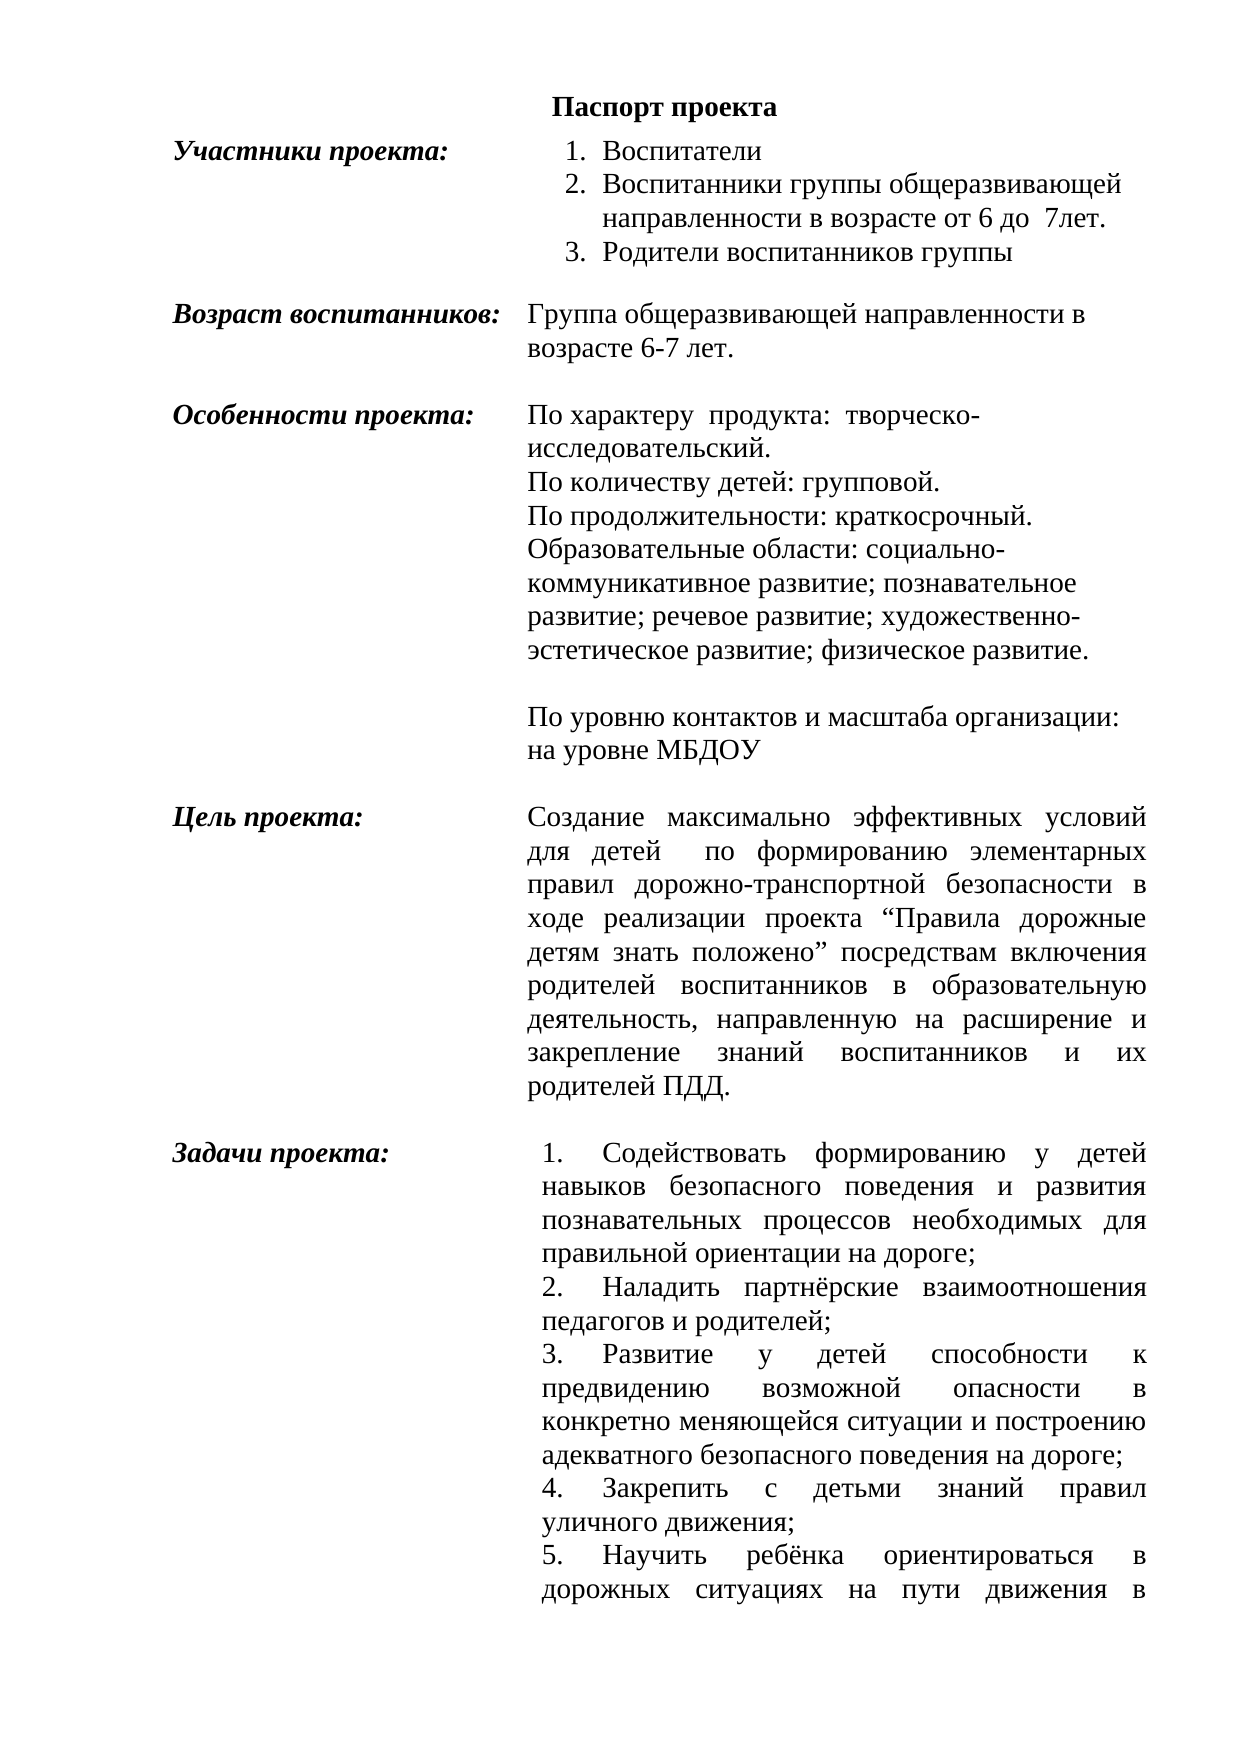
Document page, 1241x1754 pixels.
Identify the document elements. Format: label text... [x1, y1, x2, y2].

text Паспорт проекта [177, 89, 1152, 122]
table_cell По характеру продукта: творческо-исследовательский. По количеству детей: групповой. По продолжительности: краткосрочный. Образовательные области: социально- коммуникативное развитие; познавательное развитие; речевое развитие; художественно-эстетическое развитие; физическое развитие. По уровню контактов и масштаба организации: на уровне МБДОУ [527, 397, 1147, 799]
table_cell Группа общеразвивающей направленности в возрасте 6-7 лет. [527, 296, 1147, 397]
table_cell Создание максимально эффективных условий для детей по формированию элементарных правил дорожно-транспортной безопасности в ходе реализации проекта “Правила дорожные детям знать положено” посредствам включения родителей воспитанников в образовательную деятельность, направленную на расширение и закрепление знаний воспитанников и их родителей ПДД. [527, 800, 1147, 1135]
table_cell Задачи проекта: [173, 1135, 527, 1604]
table_cell Цель проекта: [173, 800, 527, 1135]
table_header Участники проекта: [173, 133, 527, 296]
table_cell Возраст воспитанников: [173, 296, 527, 397]
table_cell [527, 1135, 1147, 1604]
table_header Воспитатели Воспитанники группы общеразвивающей направленности в возрасте от 6 до 7лет. Родители воспитанников группы [527, 133, 1147, 296]
table_cell Особенности проекта: [173, 397, 527, 799]
